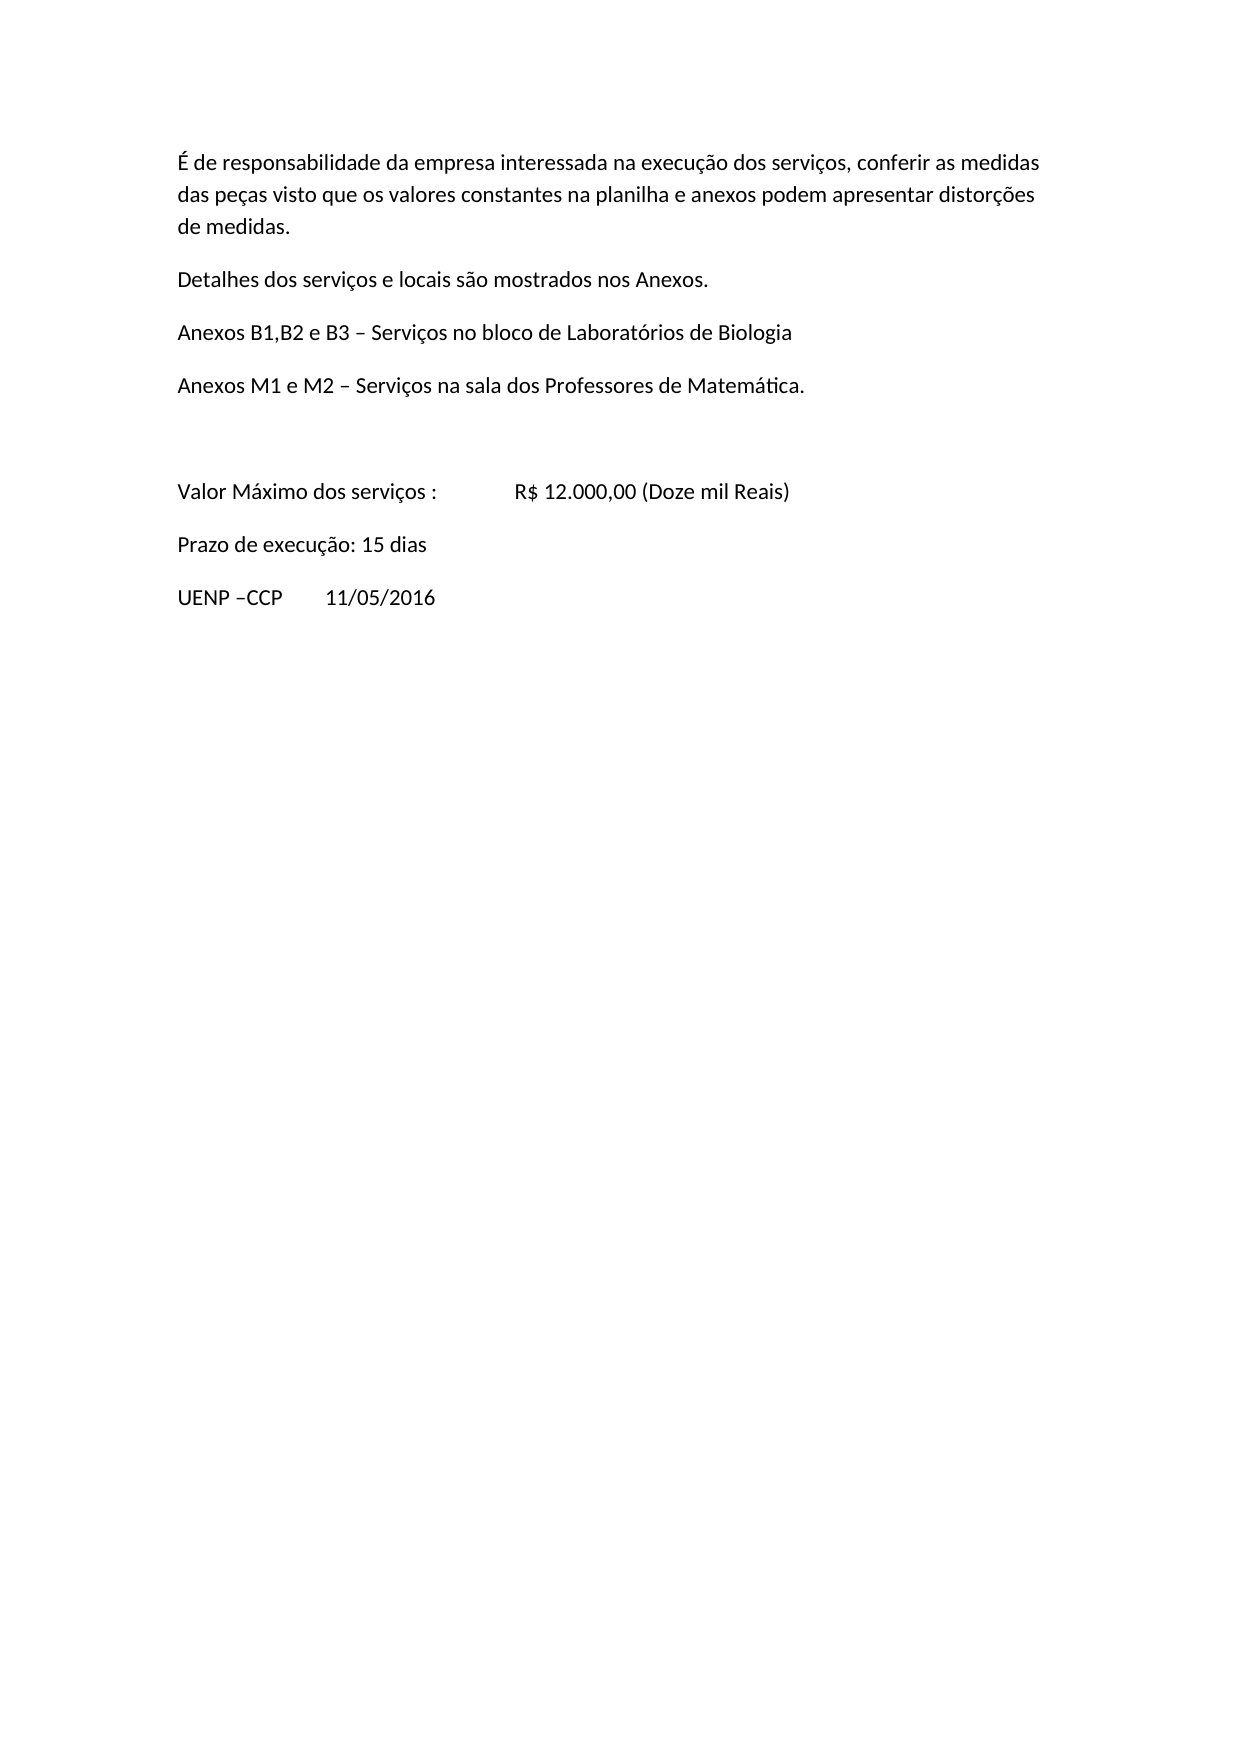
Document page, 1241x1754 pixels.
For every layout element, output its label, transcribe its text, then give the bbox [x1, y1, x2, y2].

text É de responsabilidade da empresa interessada na execução dos serviços, conferir as medidas das peças visto que os valores constantes na planilha e anexos podem apresentar distorções de medidas. [177, 148, 1063, 240]
text Detalhes dos serviços e locais são mostrados nos Anexos. [177, 265, 1063, 293]
text UENP –CCP 11/05/2016 [177, 583, 1063, 611]
text Valor Máximo dos serviços : R$ 12.000,00 (Doze mil Reais) [177, 477, 1063, 505]
text Prazo de execução: 15 dias [177, 530, 1063, 558]
text Anexos B1,B2 e B3 – Serviços no bloco de Laboratórios de Biologia [177, 318, 1063, 346]
text Anexos M1 e M2 – Serviços na sala dos Professores de Matemática. [177, 371, 1063, 399]
